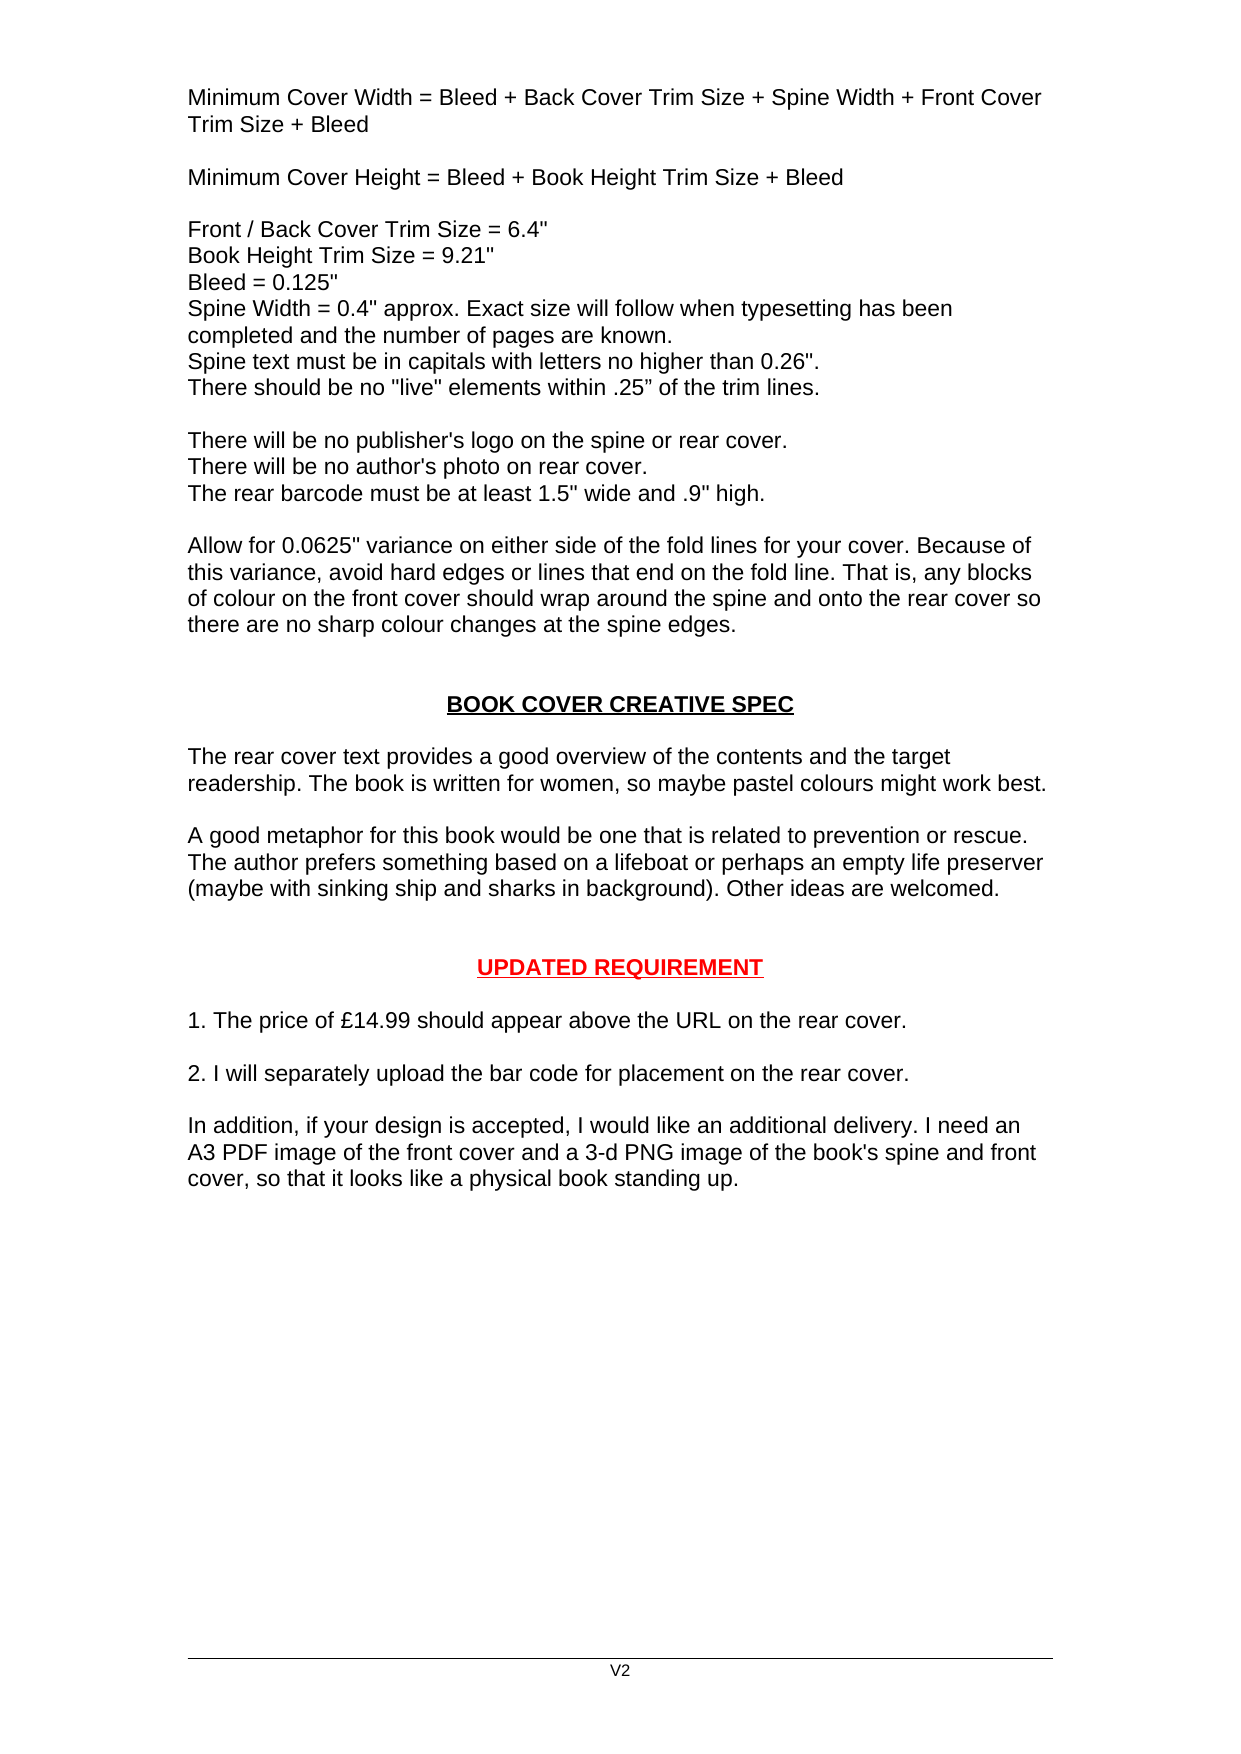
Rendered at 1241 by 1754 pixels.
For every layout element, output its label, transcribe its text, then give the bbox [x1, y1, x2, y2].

text Minimum Cover Height = Bleed + Book Height Trim Size + Bleed [187, 163, 1053, 190]
text Spine Width = 0.4" approx. Exact size will follow when typesetting has been completed and the number of pages are known. [187, 295, 1053, 348]
text There should be no "live" elements within .25” of the trim lines. [187, 374, 1053, 401]
text There will be no author's photo on rear cover. [187, 453, 1053, 480]
text Allow for 0.0625" variance on either side of the fold lines for your cover. Because of this variance, avoid hard edges or lines that end on the fold line. That is, any blocks of colour on the front cover should wrap around the spine and onto the rear cover so there are no sharp colour changes at the spine edges. [187, 532, 1053, 638]
text The rear cover text provides a good overview of the contents and the target readership. The book is written for women, so maybe pastel colours might work best. [187, 743, 1053, 796]
text A good metaphor for this book would be one that is related to prevention or rescue. The author prefers something based on a lifeboat or perhaps an empty life preserver (maybe with sinking ship and sharks in background). Other ideas are welcomed. [187, 822, 1053, 901]
text 2. I will separately upload the bar code for placement on the rear cover. [187, 1059, 1053, 1086]
text Spine text must be in capitals with letters no higher than 0.26". [187, 348, 1053, 374]
text There will be no publisher's logo on the spine or rear cover. [187, 427, 1053, 453]
text Bleed = 0.125" [187, 269, 1053, 295]
text 1. The price of £14.99 should appear above the URL on the rear cover. [187, 1007, 1053, 1033]
text BOOK COVER CREATIVE SPEC [187, 691, 1053, 717]
text The rear barcode must be at least 1.5" wide and .9" high. [187, 480, 1053, 506]
text Front / Back Cover Trim Size = 6.4" [187, 216, 1053, 242]
text Book Height Trim Size = 9.21" [187, 242, 1053, 269]
text UPDATED REQUIREMENT [187, 954, 1053, 980]
text In addition, if your design is accepted, I would like an additional delivery. I need an A3 PDF image of the front cover and a 3-d PNG image of the book's spine and front cover, so that it looks like a physical book standing up. [187, 1112, 1053, 1191]
text Minimum Cover Width = Bleed + Back Cover Trim Size + Spine Width + Front Cover Trim Size + Bleed [187, 84, 1053, 137]
